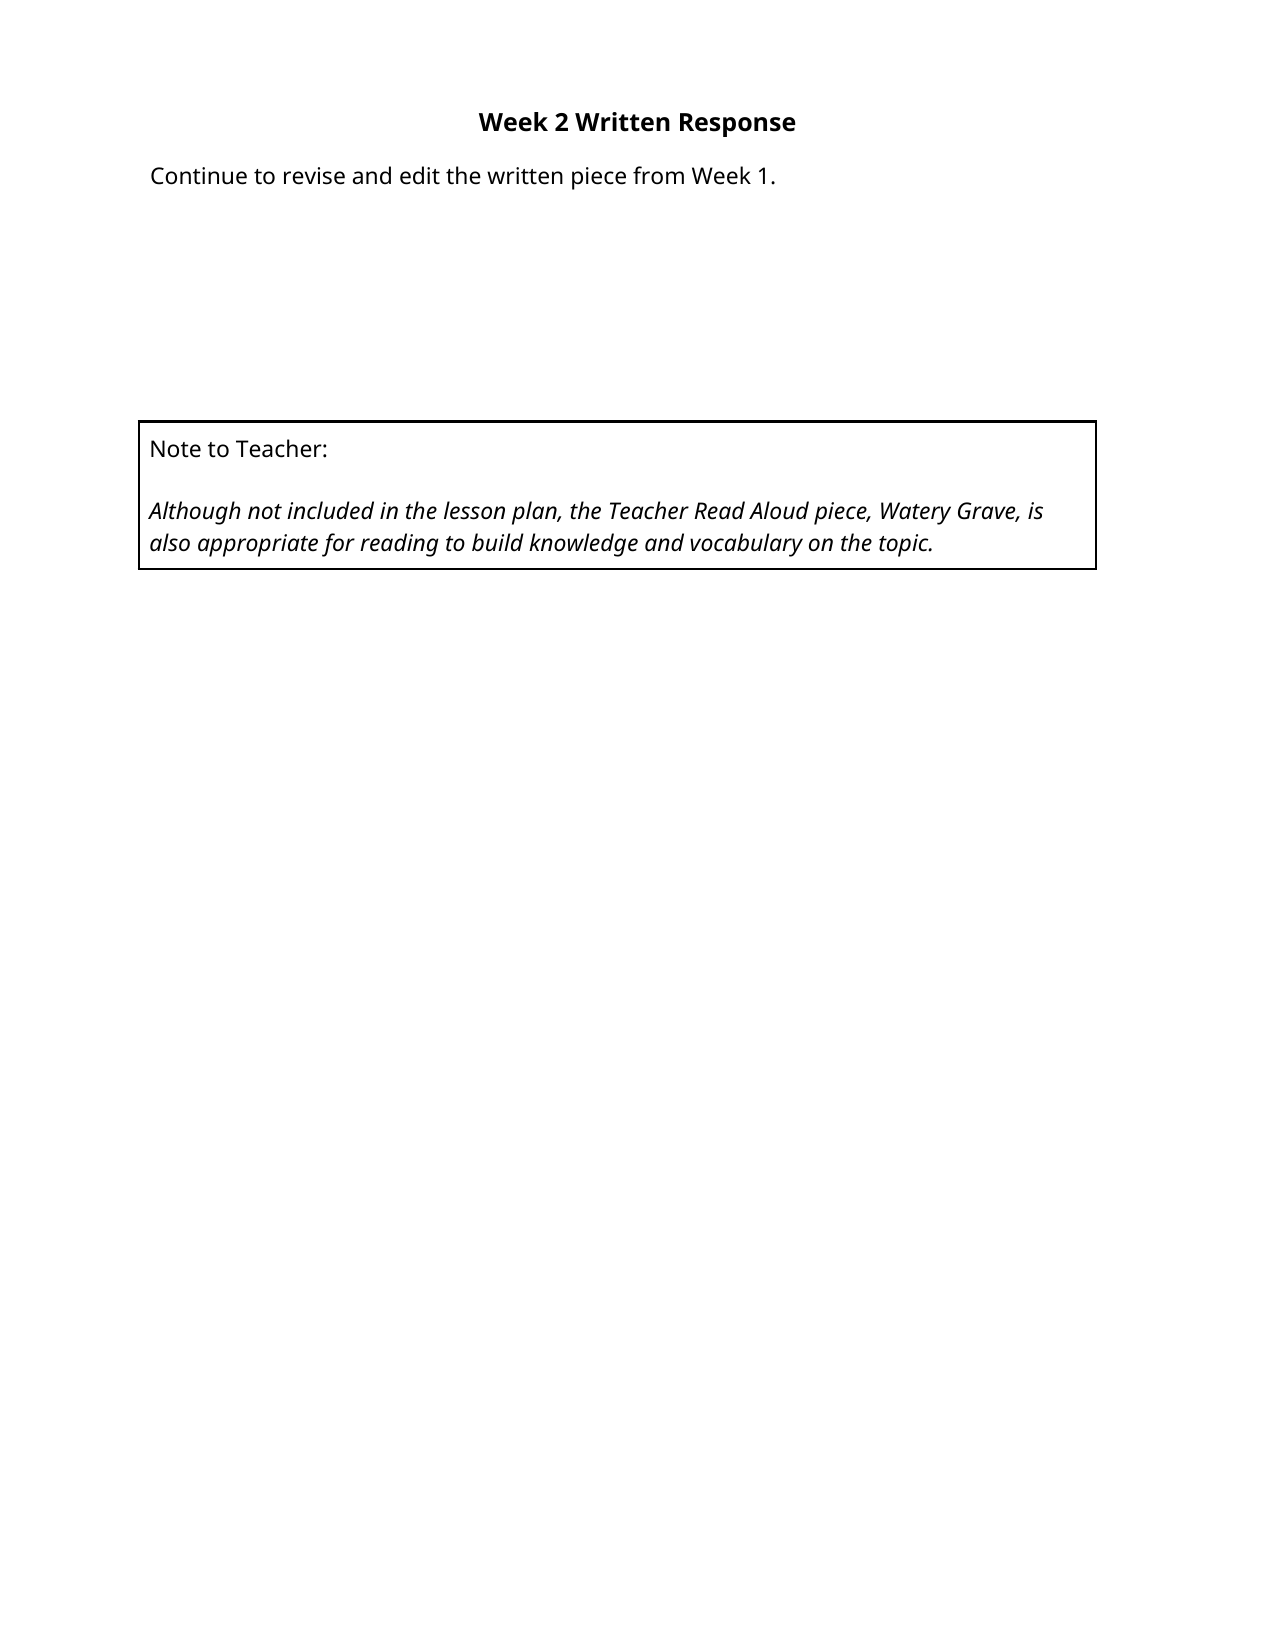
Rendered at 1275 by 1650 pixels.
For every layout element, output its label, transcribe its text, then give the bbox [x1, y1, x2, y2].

text Continue to revise and edit the written piece from Week 1. [150, 160, 1125, 191]
text Week 2 Written Response [150, 105, 1125, 139]
table_header Note to Teacher: Although not included in the lesson plan, the Teacher Read Aloud piece, Watery Grave, is also appropriate for reading to build knowledge and vocabulary on the topic. [140, 423, 1095, 568]
